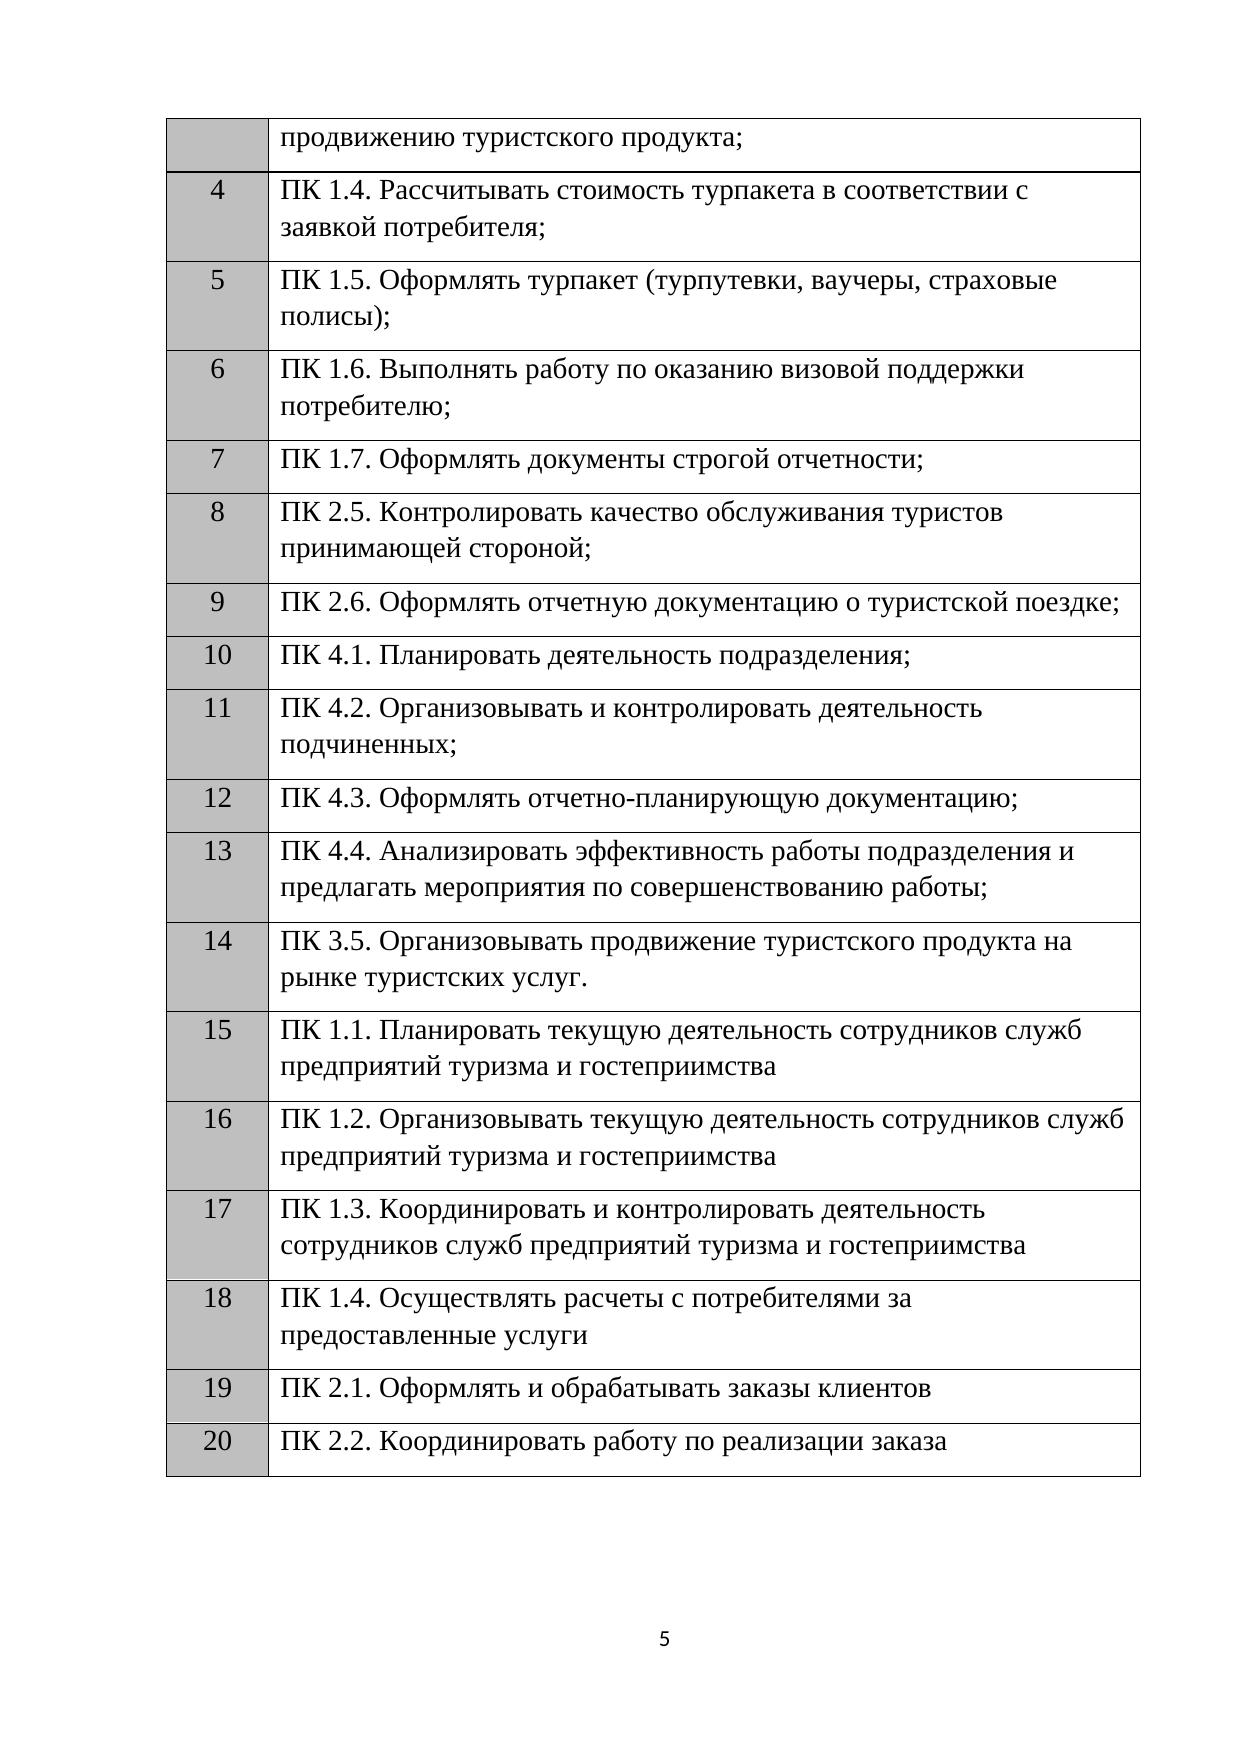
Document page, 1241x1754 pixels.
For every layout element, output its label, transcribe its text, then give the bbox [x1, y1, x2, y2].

table_cell 17 [167, 1191, 268, 1279]
table_cell 14 [167, 923, 268, 1011]
table_cell ПК 2.5. Контролировать качество обслуживания туристов принимающей стороной; [269, 494, 1140, 583]
table_cell 9 [167, 584, 268, 636]
table_cell ПК 1.2. Организовывать текущую деятельность сотрудников служб предприятий туризма и гостеприимства [269, 1102, 1140, 1190]
table_cell 8 [167, 494, 268, 583]
table_cell ПК 4.3. Оформлять отчетно-планирующую документацию; [269, 780, 1140, 832]
table_cell 7 [167, 441, 268, 493]
table_cell ПК 1.1. Планировать текущую деятельность сотрудников служб предприятий туризма и гостеприимства [269, 1012, 1140, 1101]
table_cell ПК 1.7. Оформлять документы строгой отчетности; [269, 441, 1140, 493]
table_cell 4 [167, 173, 268, 261]
table_cell 18 [167, 1281, 268, 1369]
table_cell 19 [167, 1370, 268, 1422]
table_cell ПК 1.5. Оформлять турпакет (турпутевки, ваучеры, страховые полисы); [269, 262, 1140, 350]
table_cell ПК 1.3. Координировать и контролировать деятельность сотрудников служб предприятий туризма и гостеприимства [269, 1191, 1140, 1279]
table_cell ПК 2.2. Координировать работу по реализации заказа [269, 1424, 1140, 1476]
table_cell ПК 3.5. Организовывать продвижение туристского продукта на рынке туристских услуг. [269, 923, 1140, 1011]
table_cell 5 [167, 262, 268, 350]
table_cell ПК 1.6. Выполнять работу по оказанию визовой поддержки потребителю; [269, 351, 1140, 440]
table_cell 10 [167, 637, 268, 689]
table_cell 3 [167, 119, 268, 171]
table_cell 13 [167, 833, 268, 922]
table_cell ПК 1.4. Осуществлять расчеты с потребителями за предоставленные услуги [269, 1281, 1140, 1369]
table_cell 20 [167, 1424, 268, 1476]
table_cell ПК 1.4. Рассчитывать стоимость турпакета в соответствии с заявкой потребителя; [269, 173, 1140, 261]
table_cell 6 [167, 351, 268, 440]
table_cell ПК 4.2. Организовывать и контролировать деятельность подчиненных; [269, 690, 1140, 779]
table_cell ПК 4.1. Планировать деятельность подразделения; [269, 637, 1140, 689]
table_cell ПК 4.4. Анализировать эффективность работы подразделения и предлагать мероприятия по совершенствованию работы; [269, 833, 1140, 922]
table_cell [269, 119, 1140, 171]
table_cell 12 [167, 780, 268, 832]
table_cell ПК 2.1. Оформлять и обрабатывать заказы клиентов [269, 1370, 1140, 1422]
table_cell 11 [167, 690, 268, 779]
table_cell ПК 2.6. Оформлять отчетную документацию о туристской поездке; [269, 584, 1140, 636]
table_cell 16 [167, 1102, 268, 1190]
table_cell 15 [167, 1012, 268, 1101]
